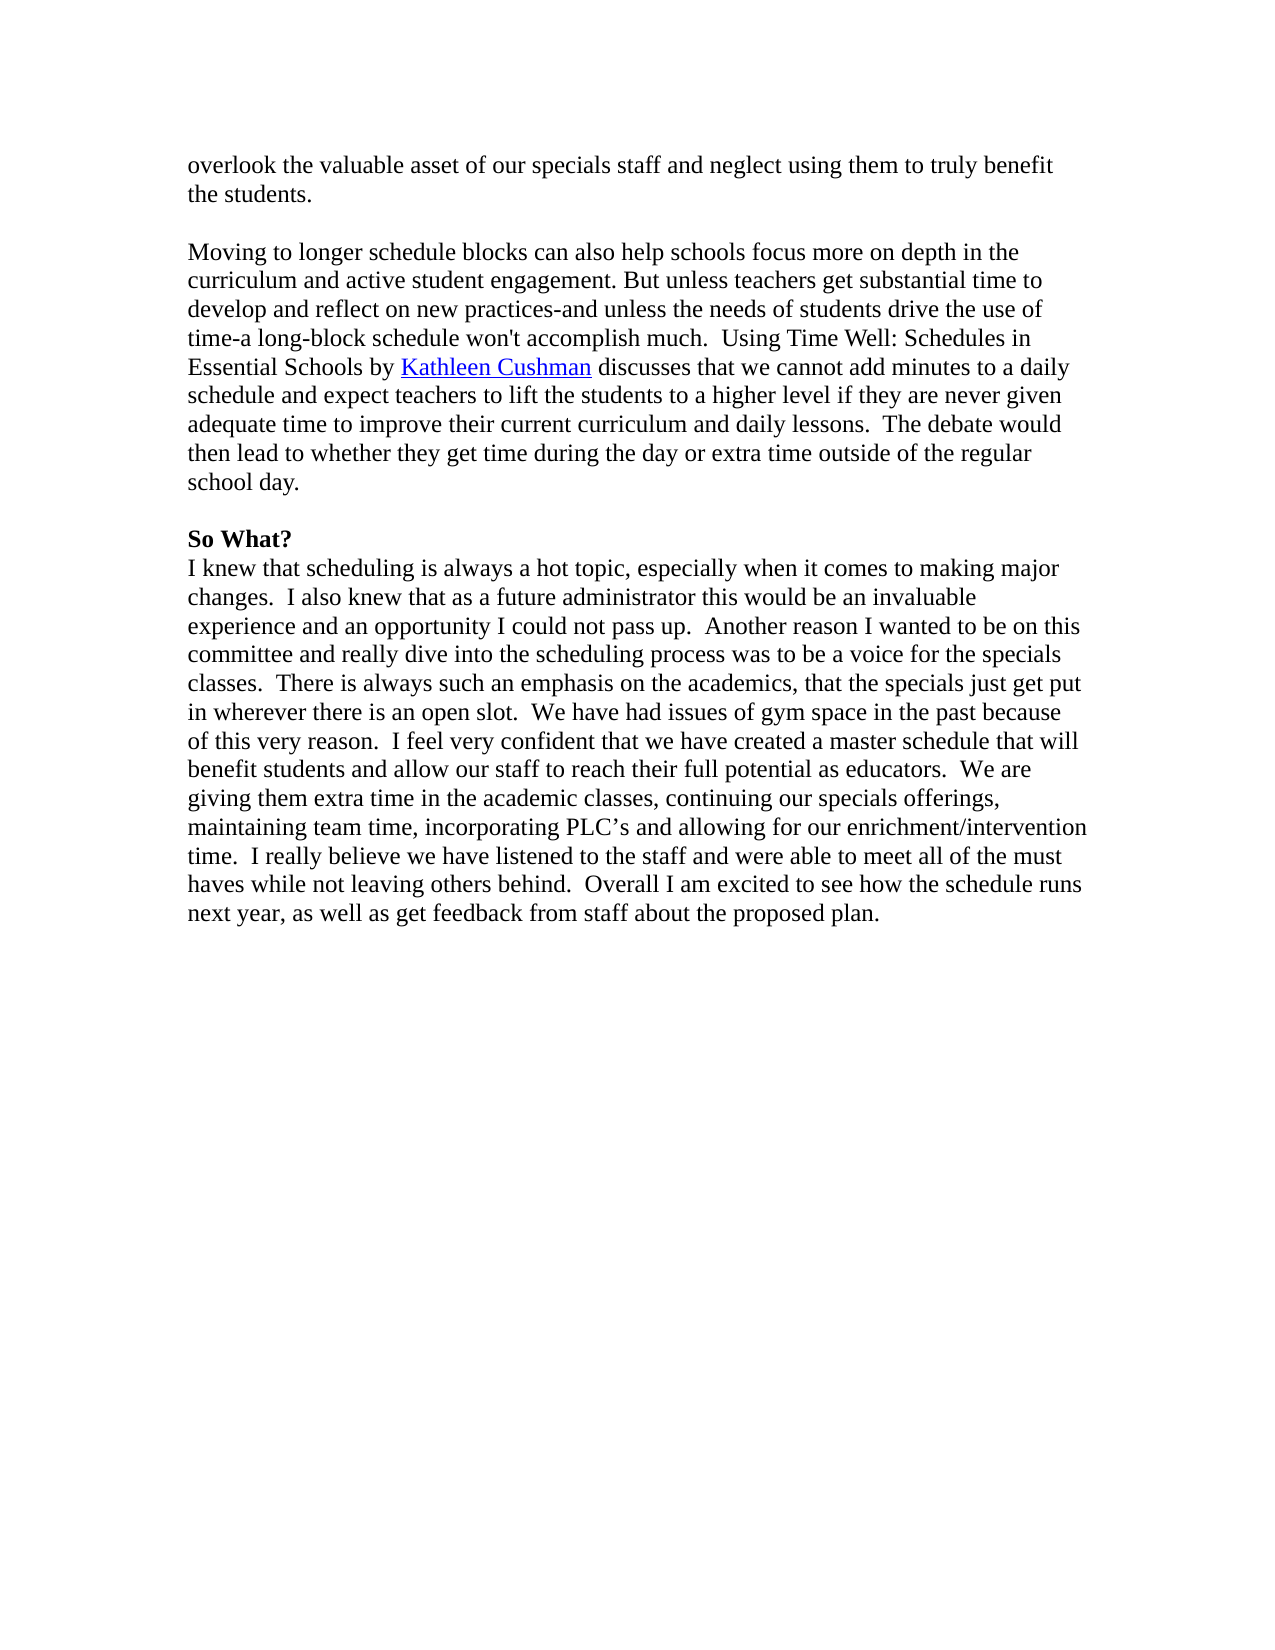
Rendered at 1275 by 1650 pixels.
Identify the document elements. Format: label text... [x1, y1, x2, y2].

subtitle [187, 150, 1087, 207]
text I knew that scheduling is always a hot topic, especially when it comes to making major changes. I also knew that as a future administrator this would be an invaluable experience and an opportunity I could not pass up. Another reason I wanted to be on this committee and really dive into the scheduling process was to be a voice for the specials classes. There is always such an emphasis on the academics, that the specials just get put in wherever there is an open slot. We have had issues of gym space in the past because of this very reason. I feel very confident that we have created a master schedule that will benefit students and allow our staff to reach their full potential as educators. We are giving them extra time in the academic classes, continuing our specials offerings, maintaining team time, incorporating ’s and allowing for our enrichment/intervention time. I really believe we have listened to the staff and were able to meet all of the must haves while not leaving others behind. Overall I am excited to see how the schedule runs next year, as well as get feedback from staff about the proposed plan. [187, 553, 1087, 927]
text So What? [187, 524, 1087, 553]
subtitle Moving to longer schedule blocks can also help schools focus more on depth in the curriculum and active student engagement. But unless teachers get substantial time to develop and reflect on new practices-and unless the needs of students drive the use of time-a long-block schedule won't accomplish much. Using Time Well: Schedules in Essential Schools by Kathleen Cushman discusses that we cannot add minutes to a daily schedule and expect teachers to lift the students to a higher level if they are never given adequate time to improve their current curriculum and daily lessons. The debate would then lead to whether they get time during the day or extra time outside of the regular school day. [187, 237, 1087, 495]
